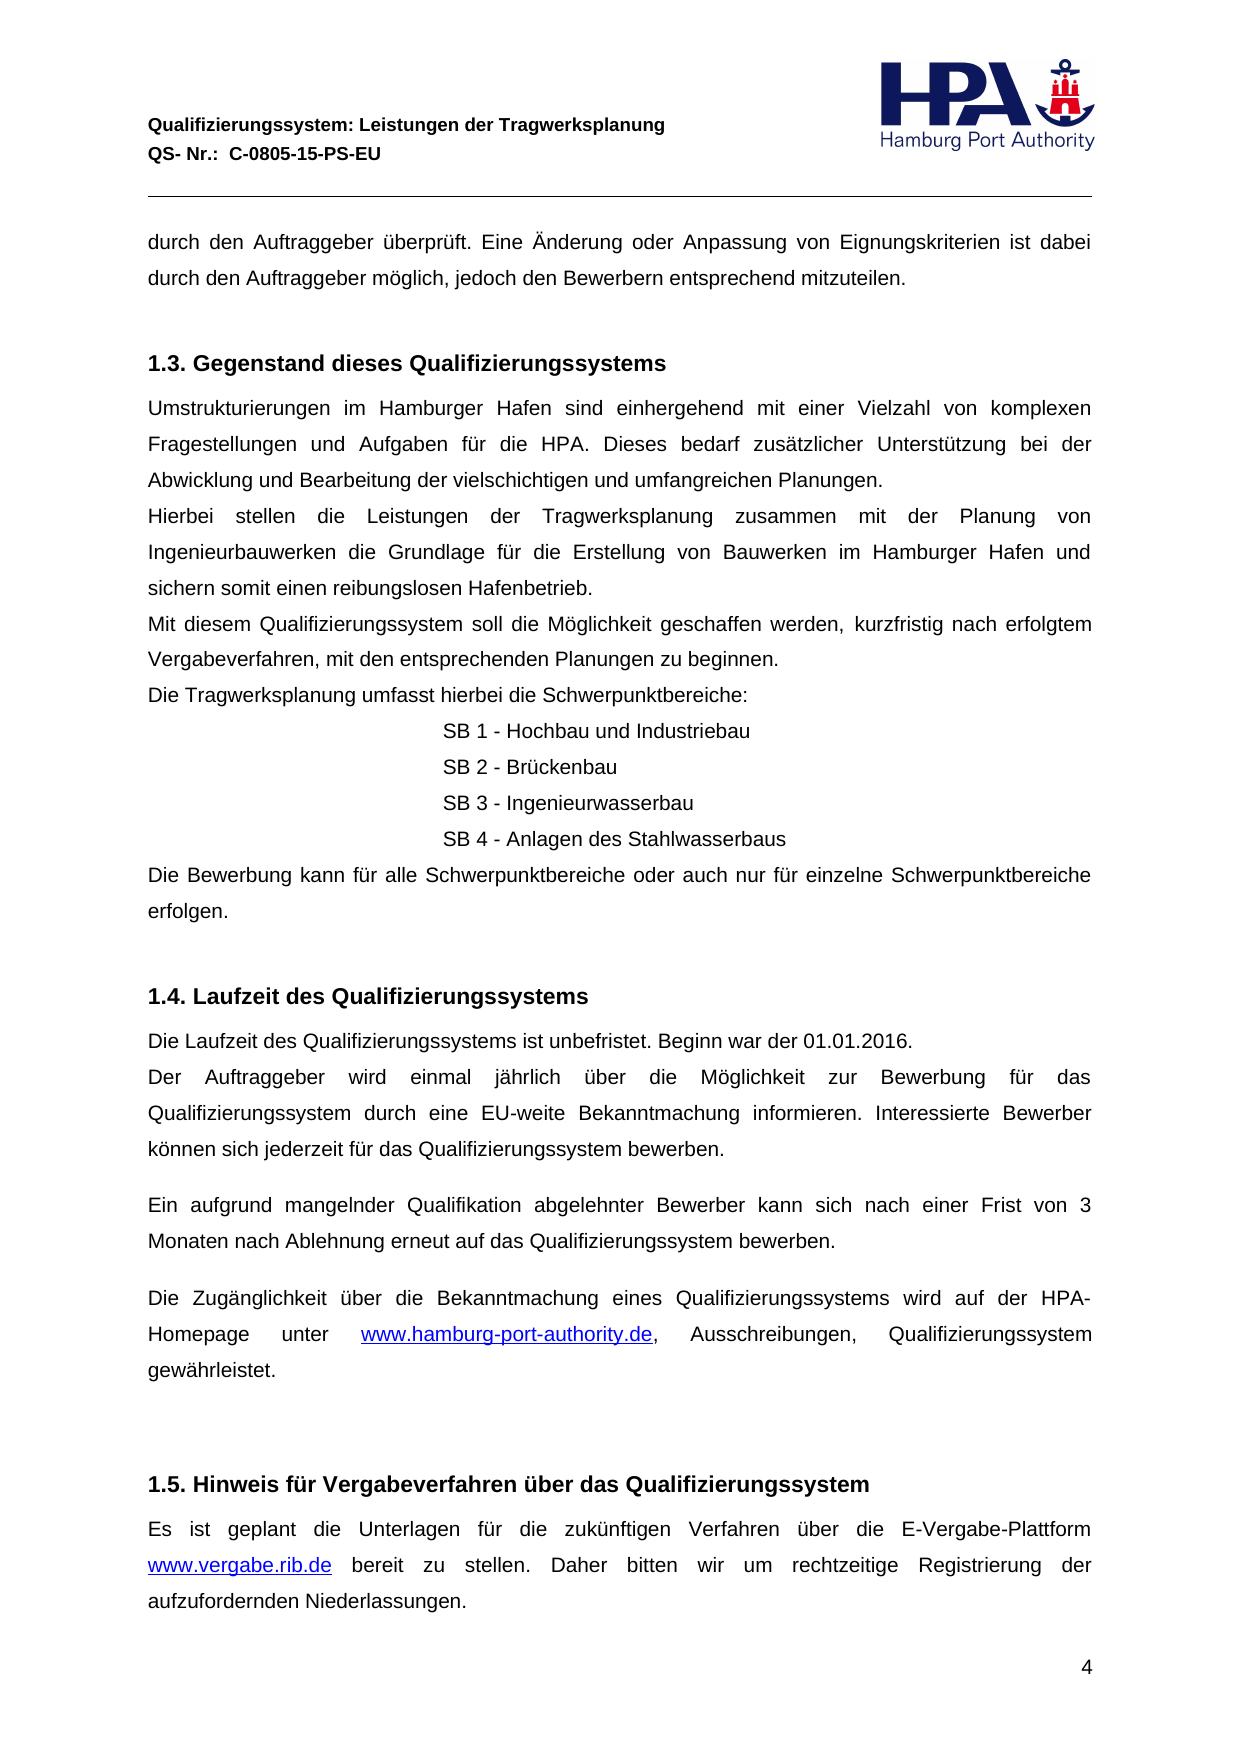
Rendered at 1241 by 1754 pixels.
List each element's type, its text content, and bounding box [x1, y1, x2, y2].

text Die Laufzeit des Qualifizierungssystems ist unbefristet. Beginn war der 01.01.2016. [148, 1029, 1092, 1053]
text Die Zugänglichkeit über die Bekanntmachung eines Qualifizierungssystems wird auf der HPA-Homepage unter www.hamburg-port-authority.de, Ausschreibungen, Qualifizierungssystem gewährleistet. [148, 1286, 1092, 1382]
text SB 3 - Ingenieurwasserbau [369, 791, 1092, 815]
picture [881, 59, 1095, 151]
text SB 4 - Anlagen des Stahlwasserbaus [369, 827, 1092, 851]
text Es ist geplant die Unterlagen für die zukünftigen Verfahren über die E-Vergabe-Plattform www.vergabe.rib.de bereit zu stellen. Daher bitten wir um rechtzeitige Registrierung der aufzufordernden Niederlassungen. [148, 1517, 1092, 1613]
text SB 1 - Hochbau und Industriebau [369, 719, 1092, 743]
text Die Bewerbung kann für alle Schwerpunktbereiche oder auch nur für einzelne Schwerpunktbereiche erfolgen. [148, 863, 1092, 923]
text Der Auftraggeber wird einmal jährlich über die Möglichkeit zur Bewerbung für das Qualifizierungssystem durch eine EU-weite Bekanntmachung informieren. Interessierte Bewerber können sich jederzeit für das Qualifizierungssystem bewerben. [148, 1064, 1092, 1160]
text SB 2 - Brückenbau [369, 755, 1092, 779]
list Hinweis für Vergabeverfahren über das Qualifizierungssystem [148, 1471, 1092, 1498]
text Mit diesem Qualifizierungssystem soll die Möglichkeit geschaffen werden, kurzfristig nach erfolgtem Vergabeverfahren, mit den entsprechenden Planungen zu beginnen. [148, 611, 1092, 671]
text Die Tragwerksplanung umfasst hierbei die Schwerpunktbereiche: [148, 683, 1092, 707]
list Gegenstand dieses Qualifizierungssystems [148, 350, 1092, 377]
text Hierbei stellen die Leistungen der Tragwerksplanung zusammen mit der Planung von Ingenieurbauwerken die Grundlage für die Erstellung von Bauwerken im Hamburger Hafen und sichern somit einen reibungslosen Hafenbetrieb. [148, 503, 1092, 599]
text Ein aufgrund mangelnder Qualifikation abgelehnter Bewerber kann sich nach einer Frist von 3 Monaten nach Ablehnung erneut auf das Qualifizierungssystem bewerben. [148, 1193, 1092, 1253]
list Laufzeit des Qualifizierungssystems [148, 983, 1092, 1009]
text Umstrukturierungen im Hamburger Hafen sind einhergehend mit einer Vielzahl von komplexen Fragestellungen und Aufgaben für die HPA. Dieses bedarf zusätzlicher Unterstützung bei der Abwicklung und Bearbeitung der vielschichtigen und umfangreichen Planungen. [148, 396, 1092, 492]
